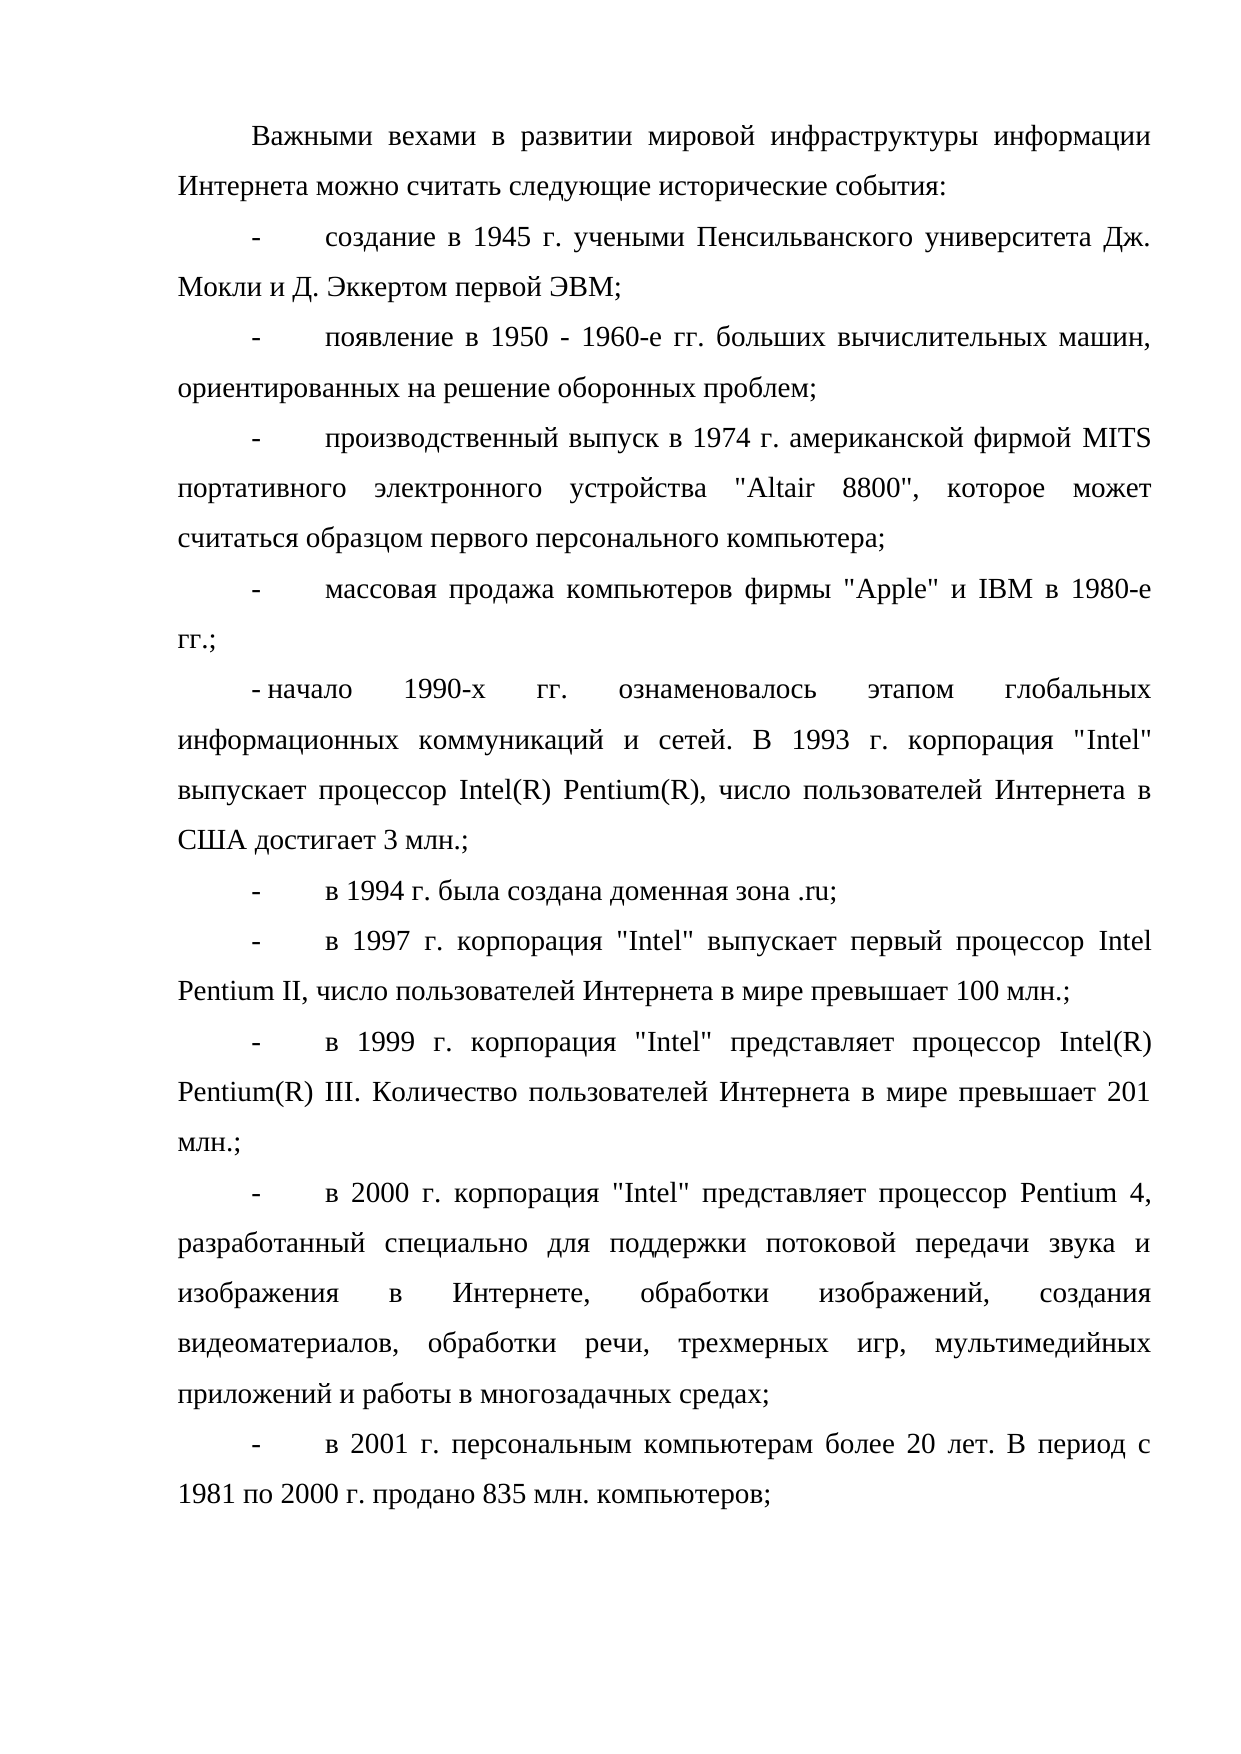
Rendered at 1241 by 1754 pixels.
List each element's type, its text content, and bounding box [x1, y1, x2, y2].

list в 2001 г. персональным компьютерам более 20 лет. В период с 1981 по 2000 г. продано 835 млн. компьютеров; [177, 1426, 1152, 1510]
text Важными вехами в развитии мировой инфраструктуры информации Интернета можно считать следующие исторические события: [177, 118, 1152, 202]
list производственный выпуск в 1974 г. американской фирмой MITS портативного электронного устройства "Altair 8800", которое может считаться образцом первого персонального компьютера; [177, 420, 1152, 554]
list появление в 1950 - 1960-е гг. больших вычислительных машин, ориентированных на решение оборонных проблем; [177, 319, 1152, 403]
list создание в 1945 г. учеными Пенсильванского университета Дж. Мокли и Д. Эккертом первой ЭВМ; [177, 219, 1152, 303]
list в 1997 г. корпорация "Intel" выпускает первый процессор Intel Pentium II, число пользователей Интернета в мире превышает 100 млн.; [177, 923, 1152, 1007]
list в 1994 г. была создана доменная зона .ru; [177, 873, 1152, 906]
text - начало 1990-х гг. ознаменовалось этапом глобальных информационных коммуникаций и сетей. В 1993 г. корпорация "Intel" выпускает процессор Intel(R) Pentium(R), число пользователей Интернета в США достигает 3 млн.; [177, 672, 1152, 856]
list массовая продажа компьютеров фирмы "Apple" и IBM в 1980-е гг.; [177, 571, 1152, 655]
list в 2000 г. корпорация "Intel" представляет процессор Pentium 4, разработанный специально для поддержки потоковой передачи звука и изображения в Интернете, обработки изображений, создания видеоматериалов, обработки речи, трехмерных игр, мультимедийных приложений и работы в многозадачных средах; [177, 1175, 1152, 1409]
list в 1999 г. корпорация "Intel" представляет процессор Intel(R) Pentium(R) III. Количество пользователей Интернета в мире превышает 201 млн.; [177, 1024, 1152, 1158]
